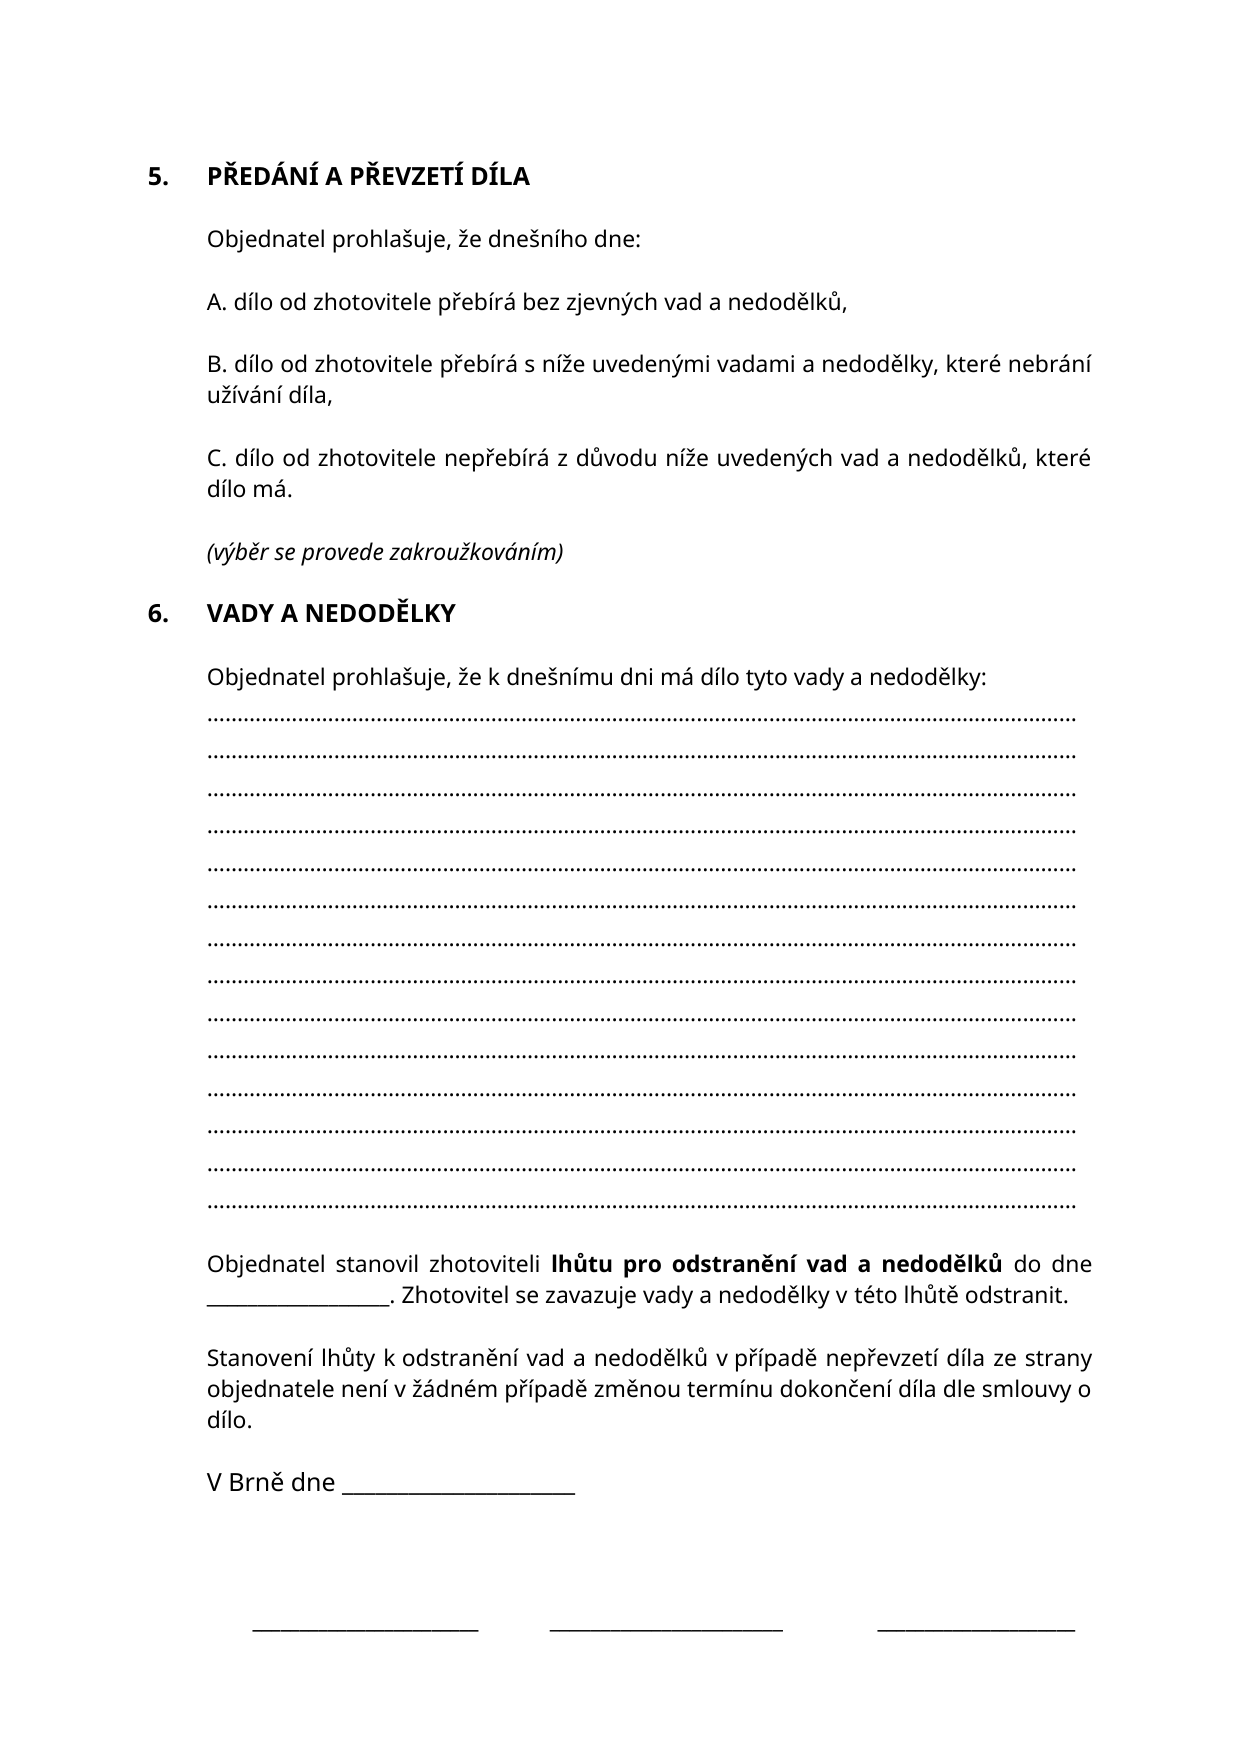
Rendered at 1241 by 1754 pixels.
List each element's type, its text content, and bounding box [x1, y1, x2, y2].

list C. dílo od zhotovitele nepřebírá z důvodu níže uvedených vad a nedodělků, které dílo má. [207, 441, 1093, 504]
list V Brně dne _____________________ [207, 1466, 1093, 1498]
list PŘEDÁNÍ A PŘEVZETÍ DÍLA [148, 160, 1093, 191]
list Objednatel prohlašuje, že dnešního dne: [207, 223, 1093, 254]
list A. dílo od zhotovitele přebírá bez zjevných vad a nedodělků, [207, 285, 1093, 316]
list Objednatel stanovil zhotoviteli lhůtu pro odstranění vad a nedodělků do dne __________________. Zhotovitel se zavazuje vady a nedodělky v této lhůtě odstranit. [207, 1248, 1093, 1310]
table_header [524, 1541, 809, 1652]
list VADY A NEDODĚLKY [148, 598, 1093, 629]
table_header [207, 1541, 524, 1652]
list ……………………………………………………………………………………………………………………………………………………………………………………………………………………………………………………………………………………………………………………………………………………………………………………………………………………………………………………………………………………………………………………………………………………………………………………………………………………………………………………………………………………………………………………………………………………………………………………………………………………………………………………………………………………………………………………………………………………………………………………………………………………………………………………………………………………………………………………………………………………………………………………………………………………………………………………………………………………………………………………………………………………………………………………………………………………………………………………………………………………………………………………………………………………………………………………………………………………………………………………………………………………………………………………………………………………………………………………………………………………………………………………………… [207, 691, 1093, 1216]
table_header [809, 1541, 1143, 1652]
list Objednatel prohlašuje, že k dnešnímu dni má dílo tyto vady a nedodělky: [207, 660, 1093, 691]
list B. dílo od zhotovitele přebírá s níže uvedenými vadami a nedodělky, které nebrání užívání díla, [207, 348, 1093, 410]
list Stanovení lhůty k odstranění vad a nedodělků v případě nepřevzetí díla ze strany objednatele není v žádném případě změnou termínu dokončení díla dle smlouvy o dílo. [207, 1341, 1093, 1435]
list (výběr se provede zakroužkováním) [207, 535, 1093, 566]
